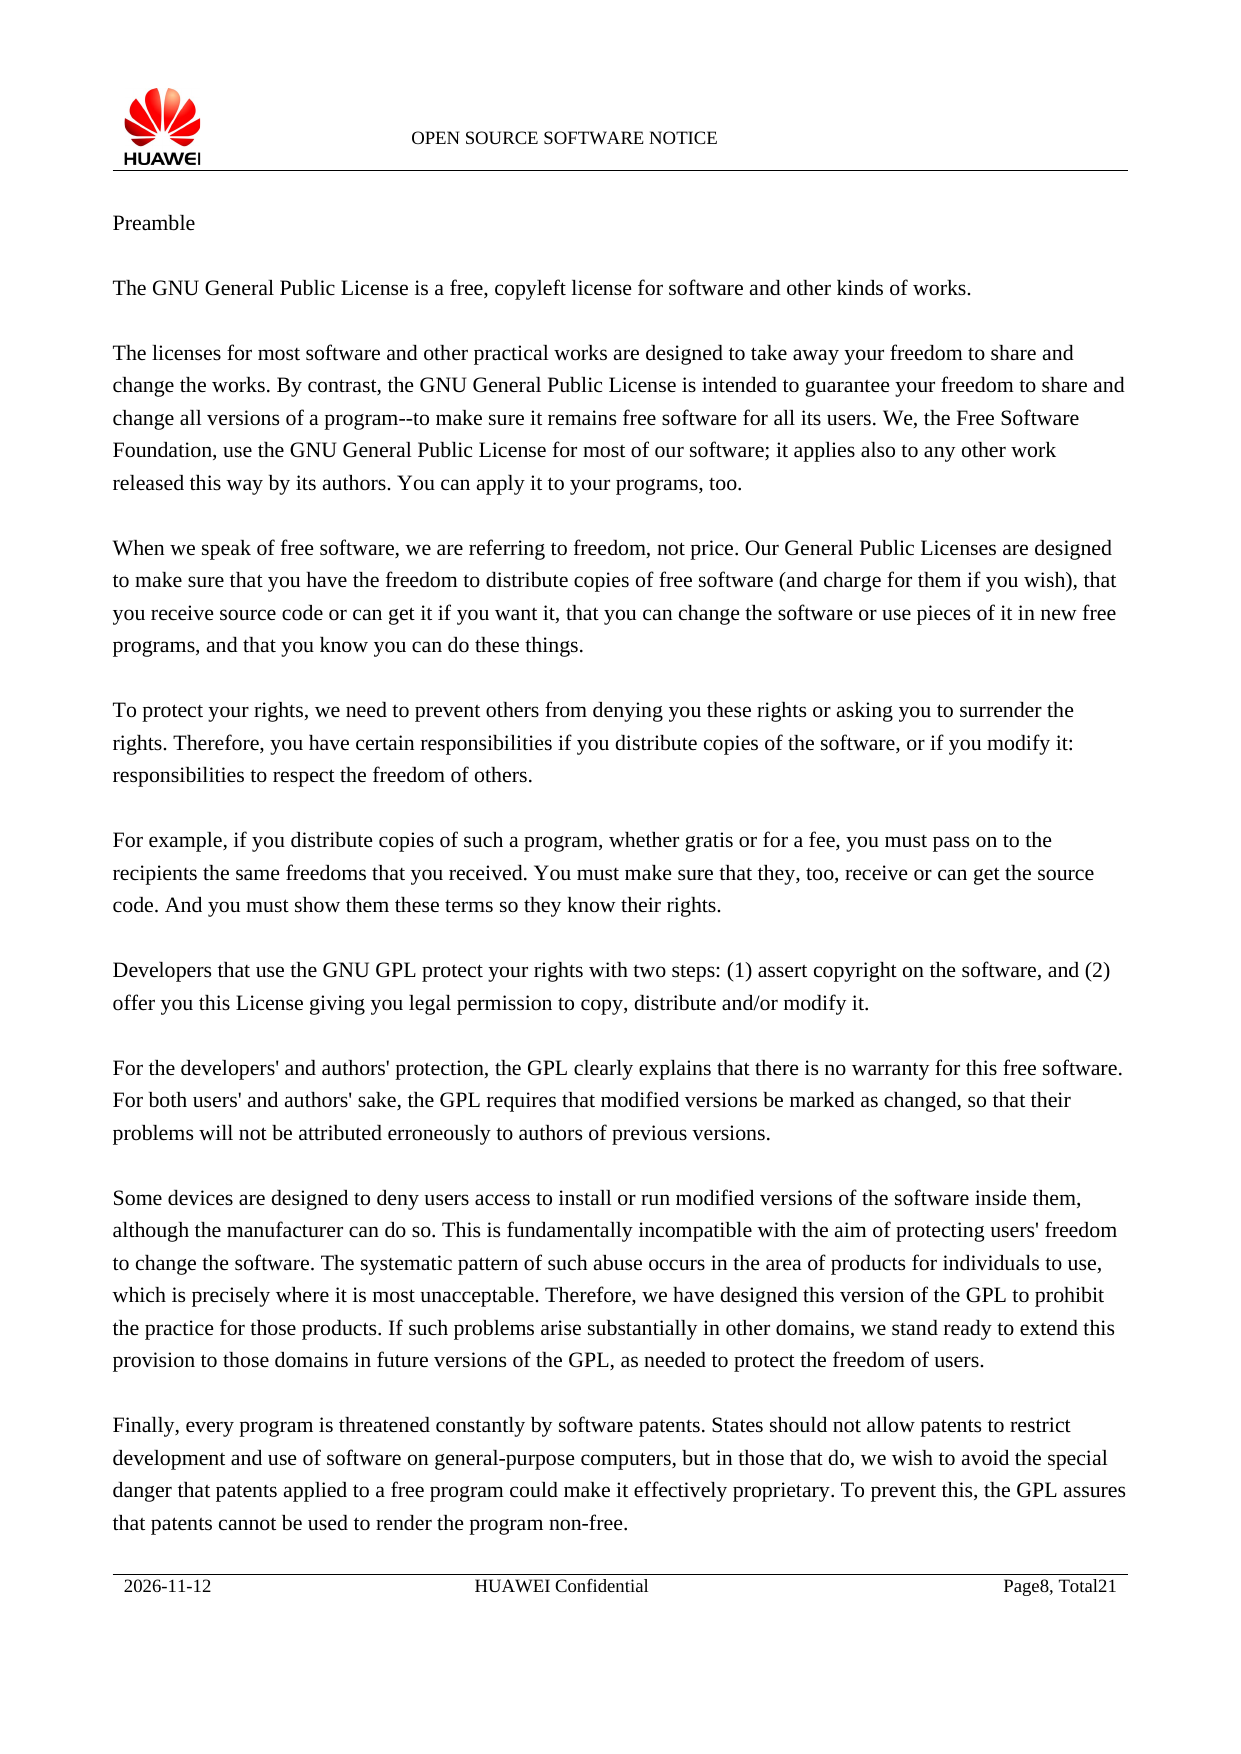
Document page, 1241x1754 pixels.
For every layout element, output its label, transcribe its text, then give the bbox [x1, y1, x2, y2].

text Some devices are designed to deny users access to install or run modified versions of the software inside them, although the manufacturer can do so. This is fundamentally incompatible with the aim of protecting users' freedom to change the software. The systematic pattern of such abuse occurs in the area of products for individuals to use, which is precisely where it is most unacceptable. Therefore, we have designed this version of the GPL to prohibit the practice for those products. If such problems arise substantially in other domains, we stand ready to extend this provision to those domains in future versions of the GPL, as needed to protect the freedom of users. [112, 1181, 1128, 1376]
text The GNU General Public License is a free, copyleft license for software and other kinds of works. [112, 271, 1128, 304]
text Preamble [112, 206, 1128, 239]
picture [124, 88, 201, 165]
text Finally, every program is threatened constantly by software patents. States should not allow patents to restrict development and use of software on general-purpose computers, but in those that do, we wish to avoid the special danger that patents applied to a free program could make it effectively proprietary. To prevent this, the GPL assures that patents cannot be used to render the program non-free. [112, 1409, 1128, 1539]
text When we speak of free software, we are referring to freedom, not price. Our General Public Licenses are designed to make sure that you have the freedom to distribute copies of free software (and charge for them if you wish), that you receive source code or can get it if you want it, that you can change the software or use pieces of it in new free programs, and that you know you can do these things. [112, 531, 1128, 661]
text To protect your rights, we need to prevent others from denying you these rights or asking you to surrender the rights. Therefore, you have certain responsibilities if you distribute copies of the software, or if you modify it: responsibilities to respect the freedom of others. [112, 694, 1128, 791]
text For the developers' and authors' protection, the GPL clearly explains that there is no warranty for this free software. For both users' and authors' sake, the GPL requires that modified versions be marked as changed, so that their problems will not be attributed erroneously to authors of previous versions. [112, 1051, 1128, 1149]
text The licenses for most software and other practical works are designed to take away your freedom to share and change the works. By contrast, the GNU General Public License is intended to guarantee your freedom to share and change all versions of a program--to make sure it remains free software for all its users. We, the Free Software Foundation, use the GNU General Public License for most of our software; it applies also to any other work released this way by its authors. You can apply it to your programs, too. [112, 336, 1128, 499]
text Developers that use the GNU GPL protect your rights with two steps: (1) assert copyright on the software, and (2) offer you this License giving you legal permission to copy, distribute and/or modify it. [112, 954, 1128, 1019]
text For example, if you distribute copies of such a program, whether gratis or for a fee, you must pass on to the recipients the same freedoms that you received. You must make sure that they, too, receive or can get the source code. And you must show them these terms so they know their rights. [112, 824, 1128, 921]
